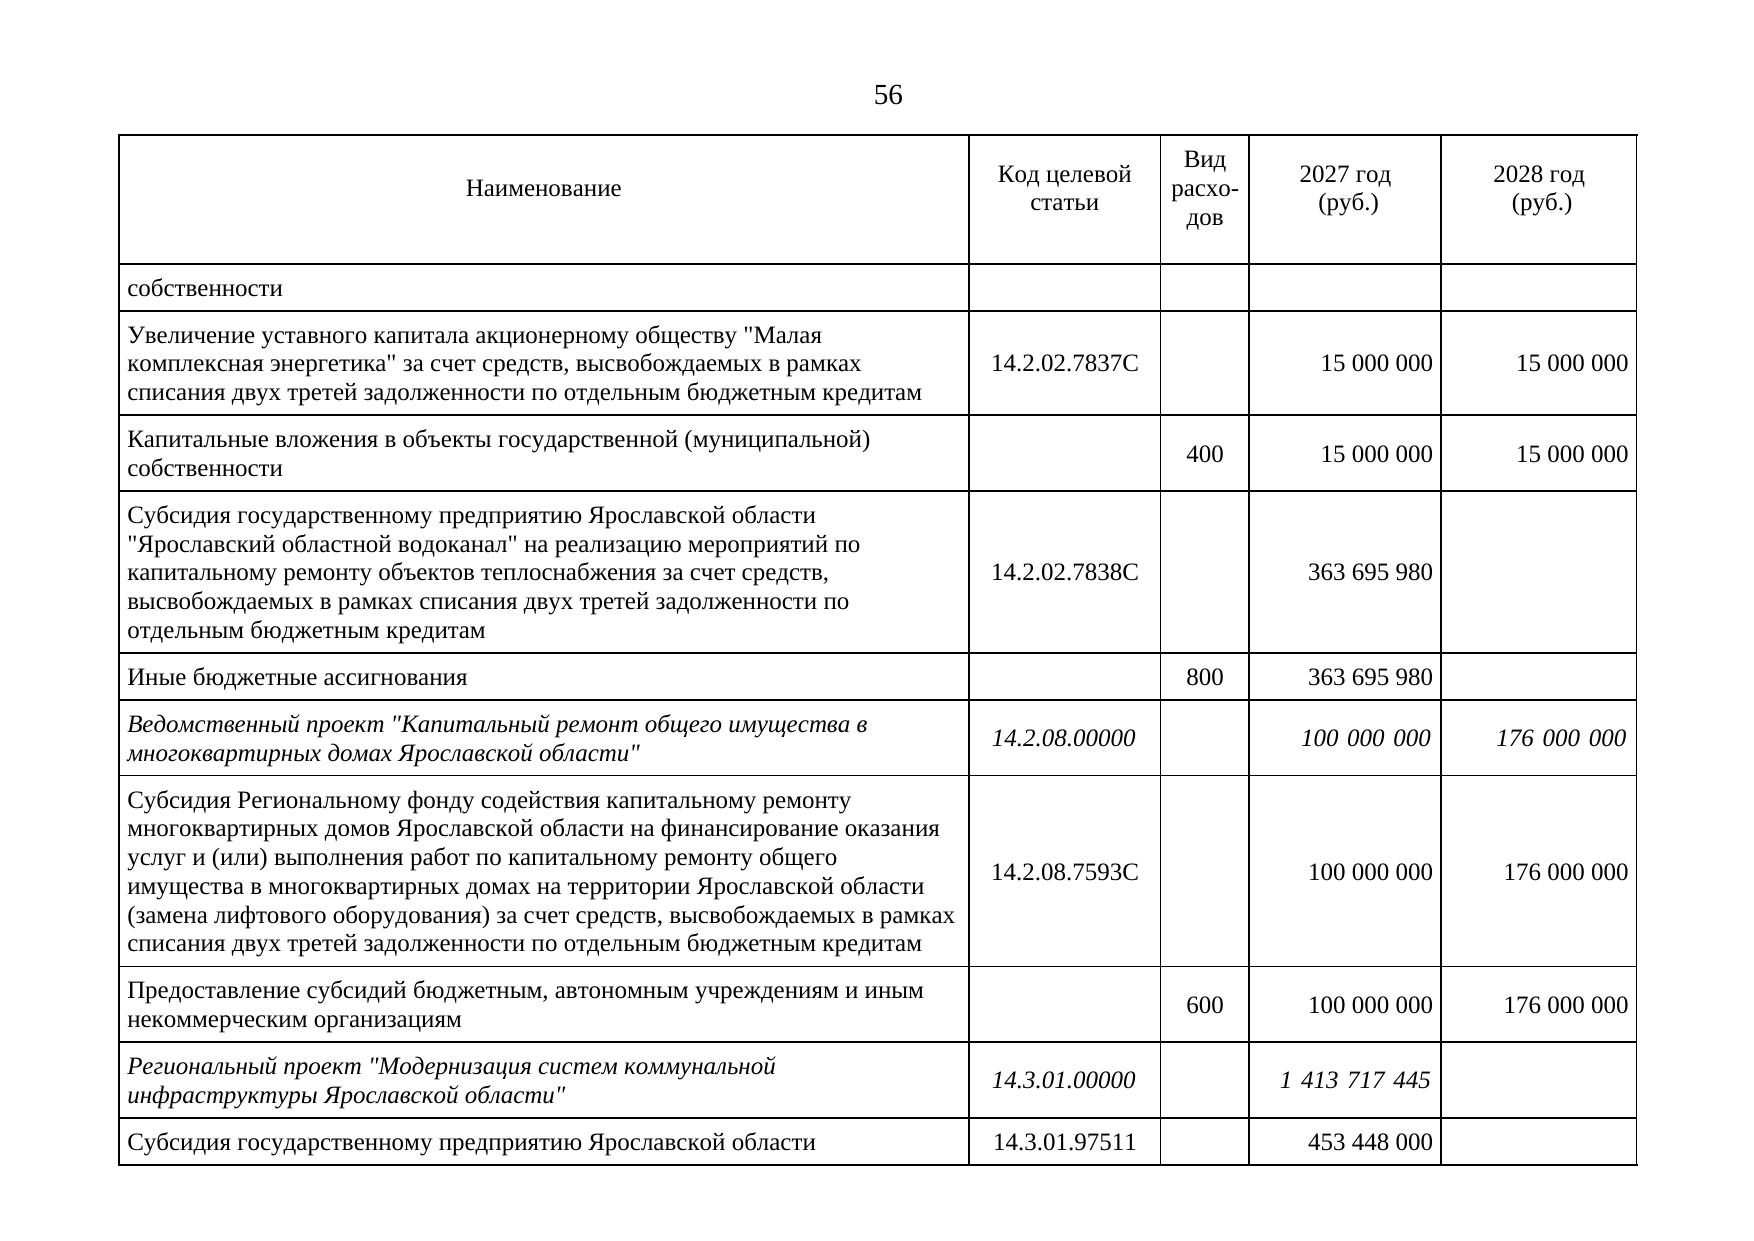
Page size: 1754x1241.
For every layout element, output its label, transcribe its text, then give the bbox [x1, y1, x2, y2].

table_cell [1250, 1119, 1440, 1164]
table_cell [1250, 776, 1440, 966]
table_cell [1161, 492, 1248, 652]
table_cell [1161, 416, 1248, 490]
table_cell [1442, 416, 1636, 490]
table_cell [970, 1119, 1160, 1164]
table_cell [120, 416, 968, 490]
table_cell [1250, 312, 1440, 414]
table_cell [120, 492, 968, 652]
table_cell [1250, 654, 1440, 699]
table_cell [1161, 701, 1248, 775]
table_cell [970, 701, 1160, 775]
table_header 2027 год (руб.) [1250, 136, 1440, 263]
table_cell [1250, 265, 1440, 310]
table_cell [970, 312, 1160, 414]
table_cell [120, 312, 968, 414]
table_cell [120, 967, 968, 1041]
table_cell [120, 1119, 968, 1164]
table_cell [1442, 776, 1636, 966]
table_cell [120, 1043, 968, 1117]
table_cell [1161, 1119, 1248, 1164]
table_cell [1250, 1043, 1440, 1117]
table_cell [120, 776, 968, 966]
table_header Код целевой статьи [970, 136, 1160, 263]
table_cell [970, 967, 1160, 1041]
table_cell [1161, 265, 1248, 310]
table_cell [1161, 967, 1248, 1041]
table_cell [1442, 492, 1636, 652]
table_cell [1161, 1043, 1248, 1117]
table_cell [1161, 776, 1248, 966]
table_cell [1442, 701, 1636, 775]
table_header Вид расхо- дов [1161, 136, 1248, 263]
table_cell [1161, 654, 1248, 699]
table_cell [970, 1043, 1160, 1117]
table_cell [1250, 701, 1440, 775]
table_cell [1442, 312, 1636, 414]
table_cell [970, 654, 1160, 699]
table_header 2028 год (руб.) [1442, 136, 1636, 263]
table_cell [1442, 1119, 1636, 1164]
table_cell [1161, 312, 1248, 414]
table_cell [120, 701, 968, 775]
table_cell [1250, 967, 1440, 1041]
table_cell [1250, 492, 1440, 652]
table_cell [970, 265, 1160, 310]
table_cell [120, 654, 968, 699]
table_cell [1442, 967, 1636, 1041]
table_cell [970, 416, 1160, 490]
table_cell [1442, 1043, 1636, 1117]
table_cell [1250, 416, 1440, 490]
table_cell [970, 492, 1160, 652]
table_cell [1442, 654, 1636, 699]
table_header Наименование [120, 136, 968, 263]
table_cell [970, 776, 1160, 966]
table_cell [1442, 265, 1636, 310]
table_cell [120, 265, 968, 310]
